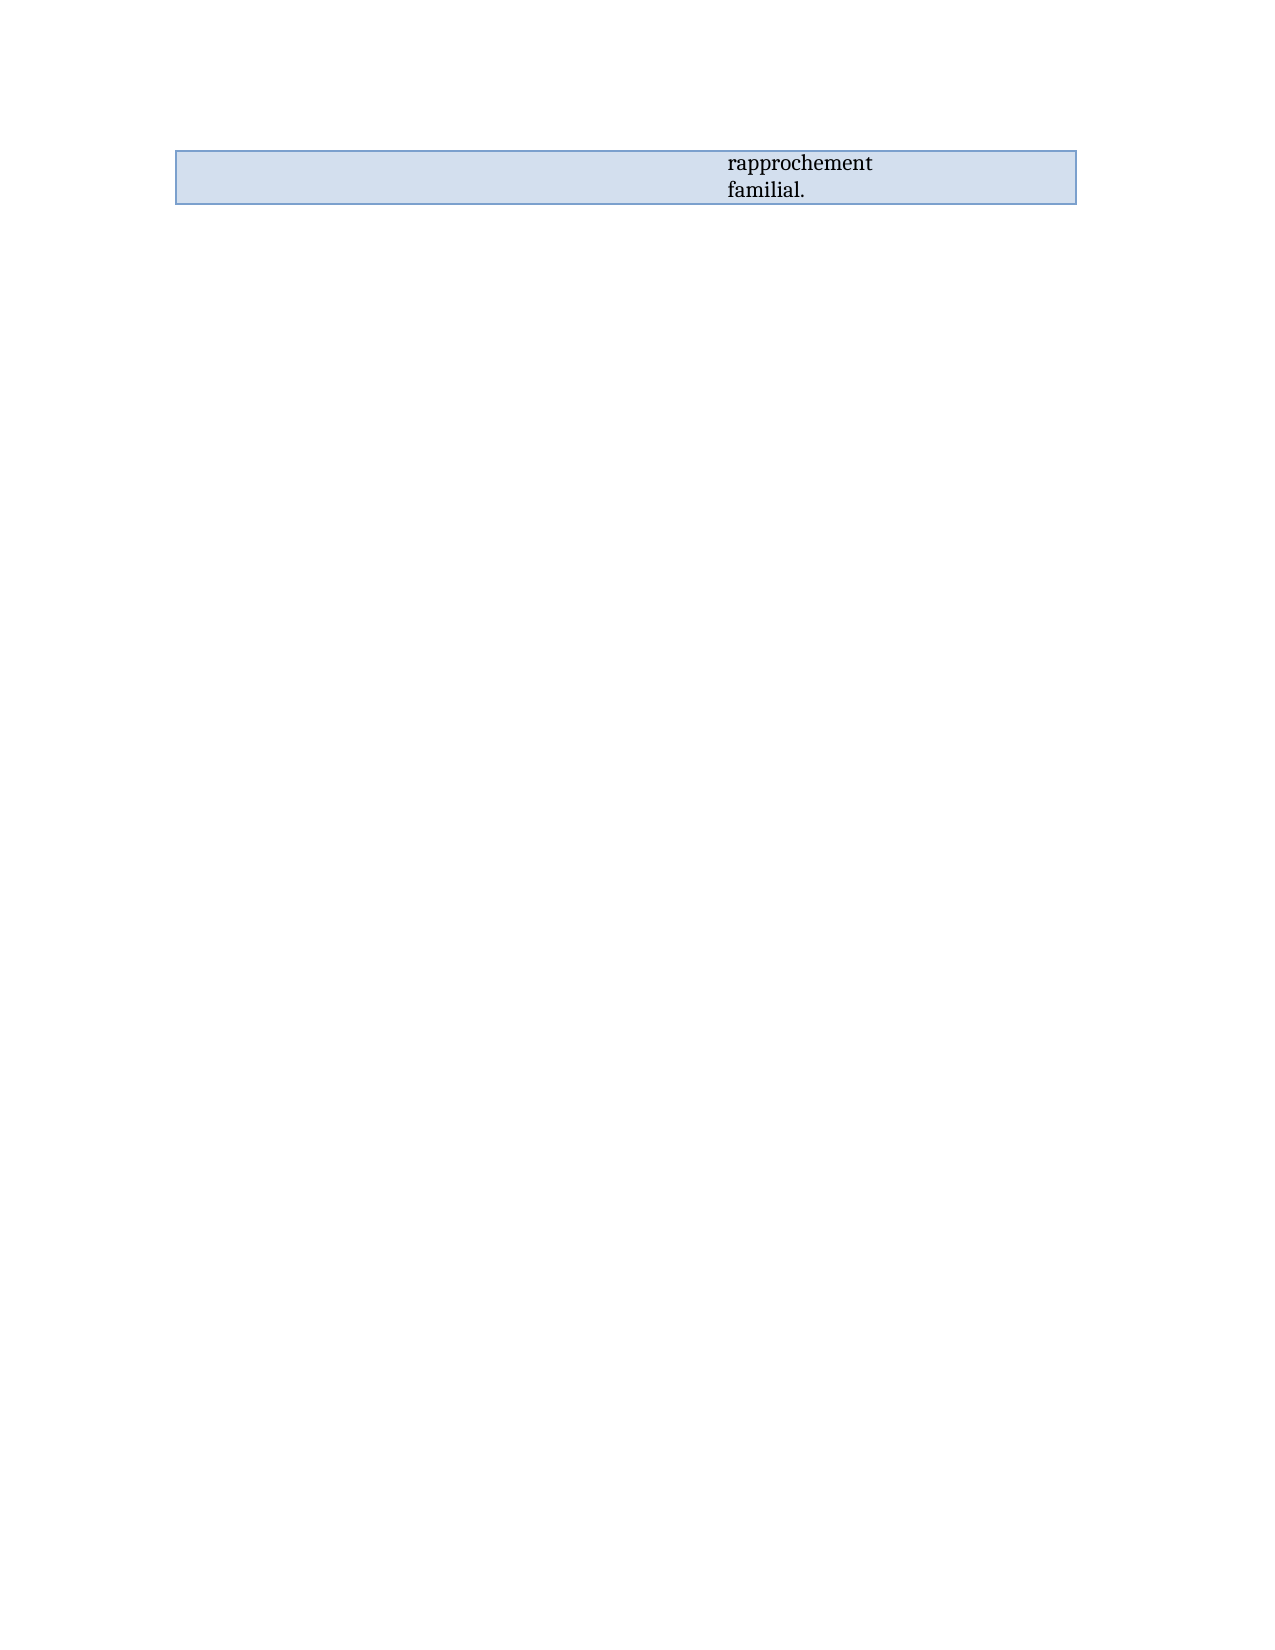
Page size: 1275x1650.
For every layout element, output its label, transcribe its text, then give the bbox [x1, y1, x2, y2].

table_cell Rapat/Evasan [356, 152, 536, 203]
table_cell T4 [177, 152, 356, 203]
table_cell [536, 152, 716, 203]
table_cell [716, 152, 896, 203]
table_cell [896, 152, 1075, 203]
